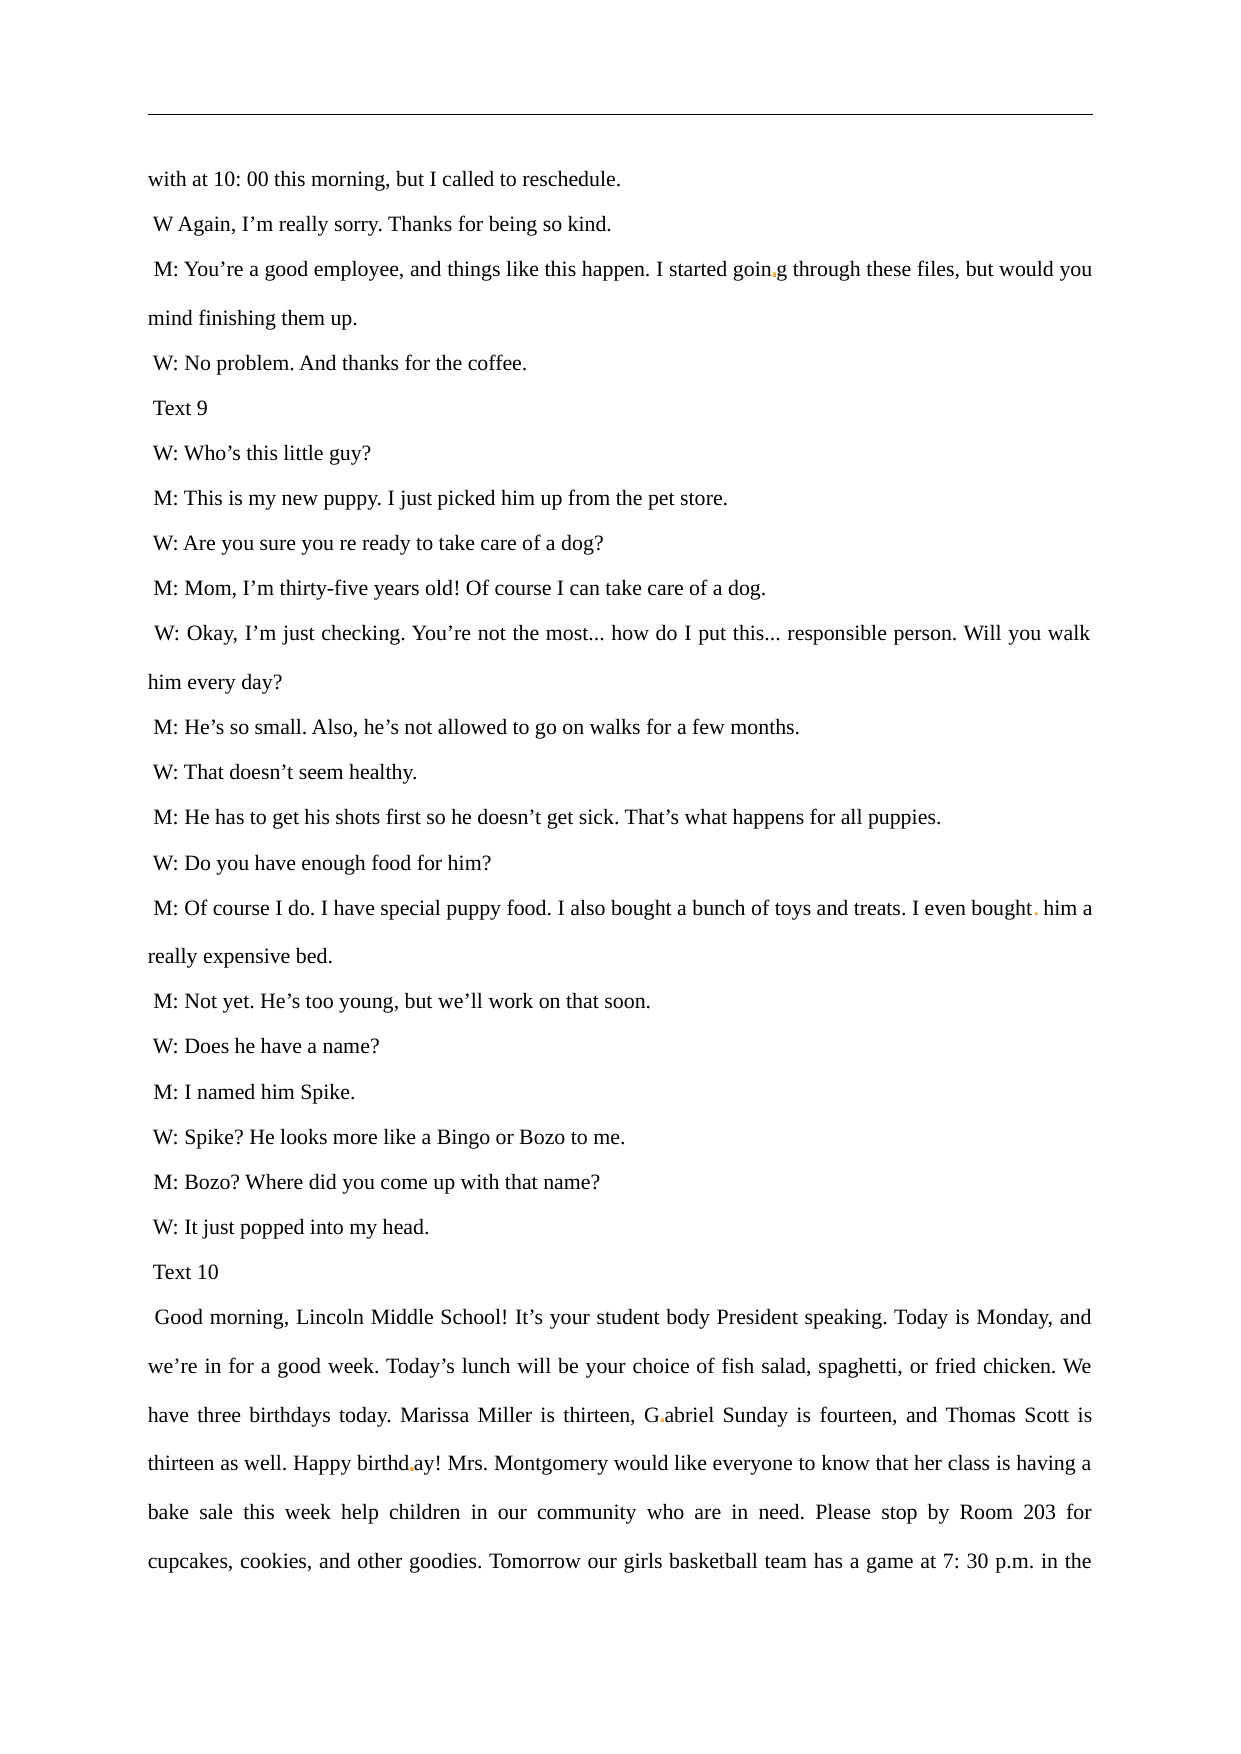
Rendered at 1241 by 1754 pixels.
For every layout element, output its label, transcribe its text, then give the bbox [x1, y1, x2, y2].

text M: Not yet. He’s too young, but we’ll work on that soon. [148, 985, 1093, 1017]
text W: Spike? He looks more like a Bingo or Bozo to me. [148, 1120, 1093, 1153]
text W: Who’s this little guy? [148, 436, 1093, 469]
text M: Of course I do. I have special puppy food. I also bought a bunch of toys and treats. I even bought him a really expensive bed. [148, 891, 1093, 972]
text Text 9 [148, 391, 1093, 424]
text W: No problem. And thanks for the coffee. [148, 346, 1093, 378]
text W: Are you sure you re ready to take care of a dog? [148, 526, 1093, 559]
text M: This is my new puppy. I just picked him up from the pet store.[来源:Z#xx#k.Com] [148, 481, 1093, 514]
text M: Mom, I’m thirty-five years old! Of course I can take care of a dog. [148, 572, 1093, 604]
text W: Does he have a name? [148, 1030, 1093, 1062]
text W: Okay, I’m just checking. You’re not the most... how do I put this... responsible person. Will you walk him every day? [148, 617, 1093, 698]
text W: Do you have enough food for him? [148, 846, 1093, 878]
text M: Bozo? Where did you come up with that name? [148, 1165, 1093, 1198]
text Text 10 [148, 1255, 1093, 1288]
text M: You’re a good employee, and things like this happen. I started going through these files, but would you mind finishing them up. [148, 252, 1093, 333]
text W: That doesn’t seem healthy. [148, 756, 1093, 788]
text W: It just popped into my head. [148, 1210, 1093, 1243]
text M: He’s so small. Also, he’s not allowed to go on walks for a few months. [148, 711, 1093, 743]
text W Again, I’m really sorry. Thanks for being so kind. [148, 207, 1093, 239]
text M: He has to get his shots first so he doesn’t get sick. That’s what happens for all puppies. [148, 801, 1093, 833]
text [148, 1301, 1093, 1577]
text M: I named him Spike. [148, 1075, 1093, 1107]
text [148, 162, 1093, 194]
